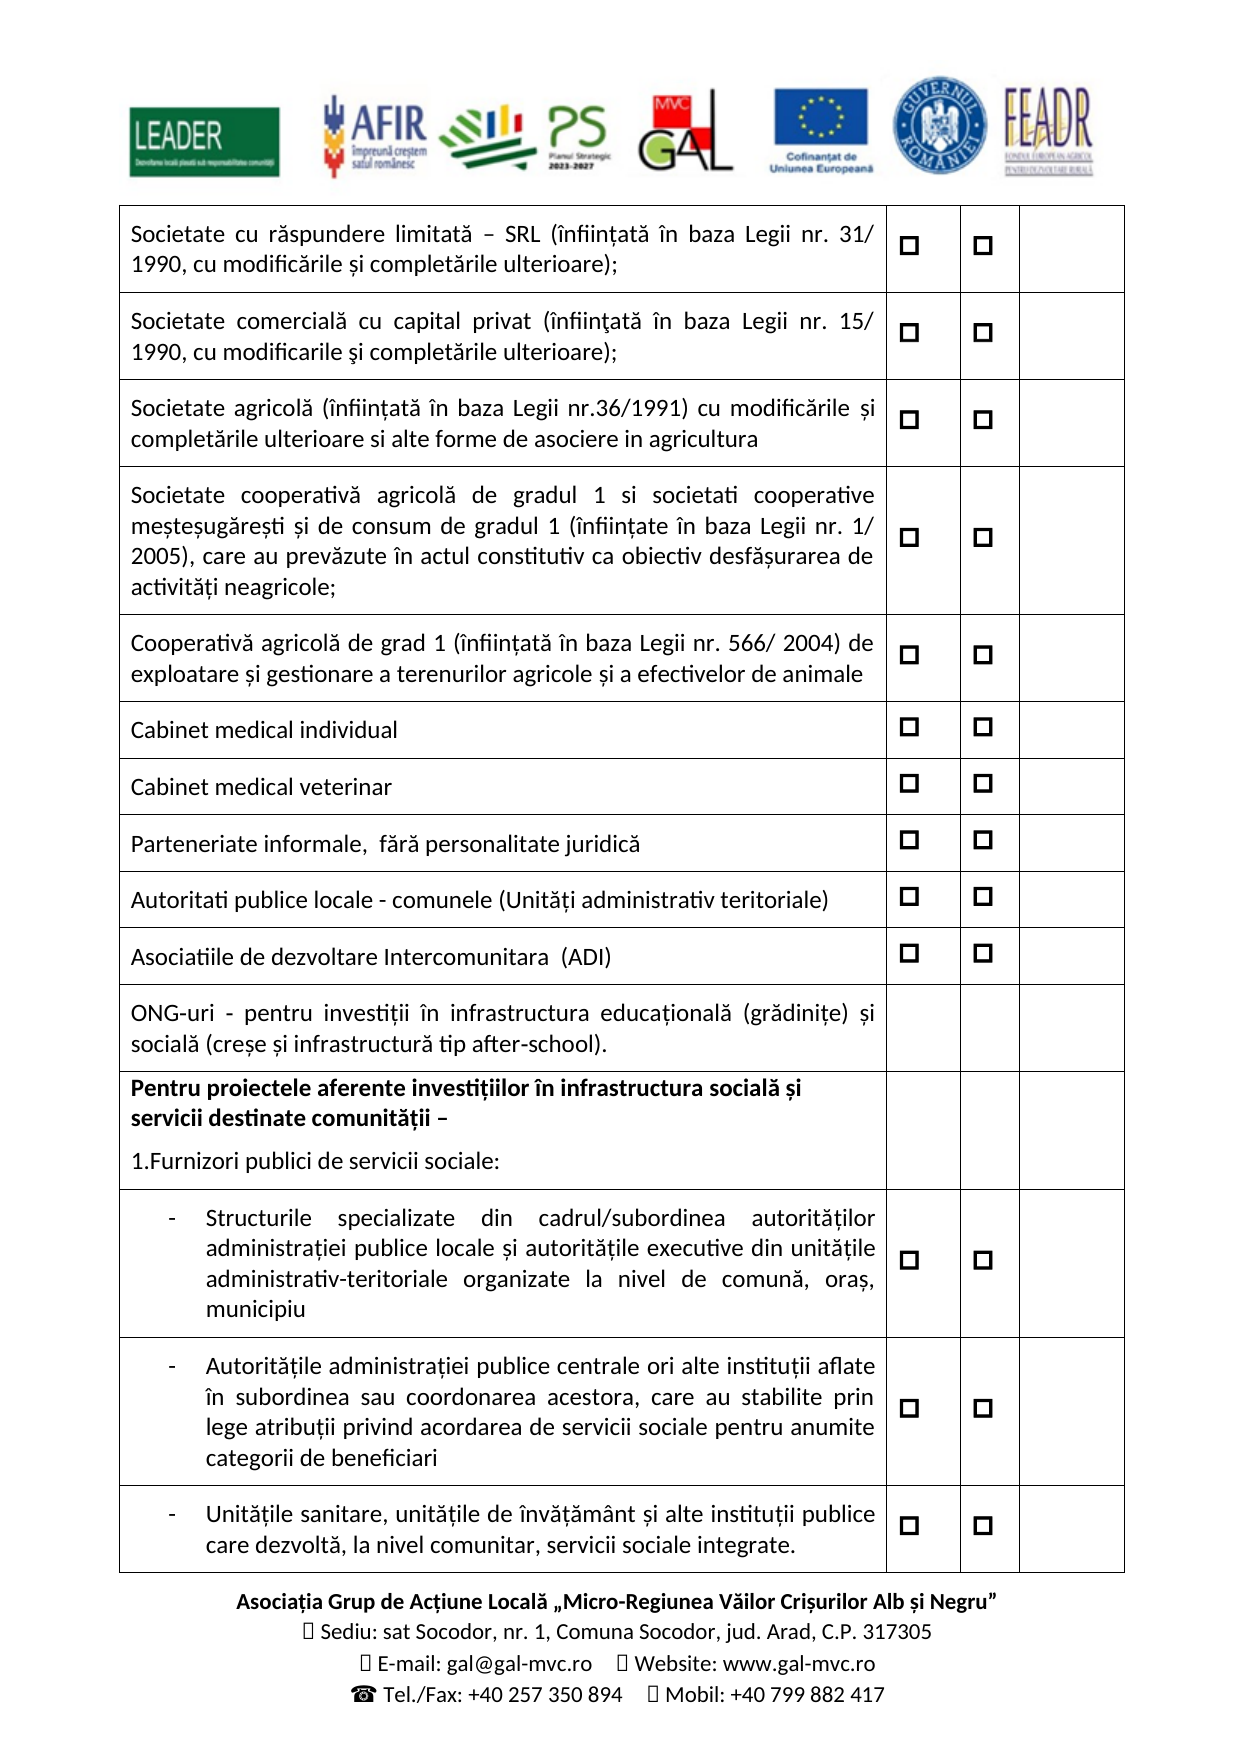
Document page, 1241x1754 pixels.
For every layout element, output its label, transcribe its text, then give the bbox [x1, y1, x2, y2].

table_cell [1020, 985, 1124, 1071]
table_cell Cabinet medical individual [120, 702, 886, 758]
table_cell Parteneriate informale, fără personalitate juridică [120, 815, 886, 871]
table_cell [887, 467, 960, 614]
table_cell [961, 702, 1019, 758]
table_cell Asociatiile de dezvoltare Intercomunitara (ADI) [120, 928, 886, 984]
table_cell [961, 1072, 1019, 1188]
table_cell [887, 380, 960, 466]
table_cell [1020, 1072, 1124, 1188]
table_cell [887, 206, 960, 292]
table_cell Autoritati publice locale - comunele (Unități administrativ teritoriale) [120, 872, 886, 927]
table_cell Societate comercială cu capital privat (înfiinţată în baza Legii nr. 15/ 1990, cu modificarile şi completările ulterioare); [120, 293, 886, 379]
table_cell [961, 1486, 1019, 1572]
table_cell [887, 872, 960, 927]
table_cell Cabinet medical veterinar [120, 759, 886, 814]
table_cell Cooperativă agricolă de grad 1 (înfiinţată în baza Legii nr. 566/ 2004) de exploatare şi gestionare a terenurilor agricole şi a efectivelor de animale [120, 615, 886, 701]
table_cell [887, 293, 960, 379]
table_cell Autoritățile administrației publice centrale ori alte instituții aflate în subordinea sau coordonarea acestora, care au stabilite prin lege atribuții privind acordarea de servicii sociale pentru anumite categorii de beneficiari [120, 1338, 886, 1485]
table_cell [961, 615, 1019, 701]
table_cell [961, 1190, 1019, 1337]
table_cell [961, 815, 1019, 871]
table_cell [961, 206, 1019, 292]
table_cell [1020, 702, 1124, 758]
table_cell Structurile specializate din cadrul/subordinea autorităților administrației publice locale și autoritățile executive din unitățile administrativ-teritoriale organizate la nivel de comună, oraș, municipiu [120, 1190, 886, 1337]
table_cell [887, 1072, 960, 1188]
table_cell [1020, 615, 1124, 701]
table_cell [887, 702, 960, 758]
table_cell [1020, 467, 1124, 614]
table_cell [1020, 759, 1124, 814]
table_cell [1020, 928, 1124, 984]
table_cell [887, 615, 960, 701]
table_cell [887, 1338, 960, 1485]
table_cell Societate agricolă (înfiinţată în baza Legii nr.36/1991) cu modificările şi completările ulterioare si alte forme de asociere in agricultura [120, 380, 886, 466]
table_cell [961, 759, 1019, 814]
table_cell [887, 759, 960, 814]
table_cell [1020, 872, 1124, 927]
table_cell [887, 1486, 960, 1572]
table_cell [1020, 815, 1124, 871]
table_cell [961, 293, 1019, 379]
table_cell [1020, 1338, 1124, 1485]
table_cell [961, 380, 1019, 466]
table_cell [1020, 206, 1124, 292]
table_cell Pentru proiectele aferente investițiilor în infrastructura socială și servicii destinate comunității – 1.Furnizori publici de servicii sociale: [120, 1072, 886, 1188]
table_cell [961, 467, 1019, 614]
table_cell Unitățile sanitare, unitățile de învățământ și alte instituții publice care dezvoltă, la nivel comunitar, servicii sociale integrate. [120, 1486, 886, 1572]
table_cell [961, 928, 1019, 984]
table_cell [1020, 1190, 1124, 1337]
picture [118, 60, 1116, 205]
table_cell [887, 928, 960, 984]
table_cell [961, 872, 1019, 927]
table_cell [887, 815, 960, 871]
table_cell [887, 985, 960, 1071]
table_cell ONG‐uri ‐ pentru investiții în infrastructura educațională (grădinițe) și socială (creşe şi infrastructură tip after‐school). [120, 985, 886, 1071]
table_cell [1020, 1486, 1124, 1572]
table_cell Societate cu răspundere limitată – SRL (înfiinţată în baza Legii nr. 31/ 1990, cu modificările şi completările ulterioare); [120, 206, 886, 292]
table_cell [1020, 380, 1124, 466]
table_cell [1020, 293, 1124, 379]
table_cell [961, 985, 1019, 1071]
table_cell [961, 1338, 1019, 1485]
table_cell [887, 1190, 960, 1337]
table_cell Societate cooperativă agricolă de gradul 1 si societati cooperative meșteșugărești și de consum de gradul 1 (înfiinţate în baza Legii nr. 1/ 2005), care au prevăzute în actul constitutiv ca obiectiv desfășurarea de activităţi neagricole; [120, 467, 886, 614]
